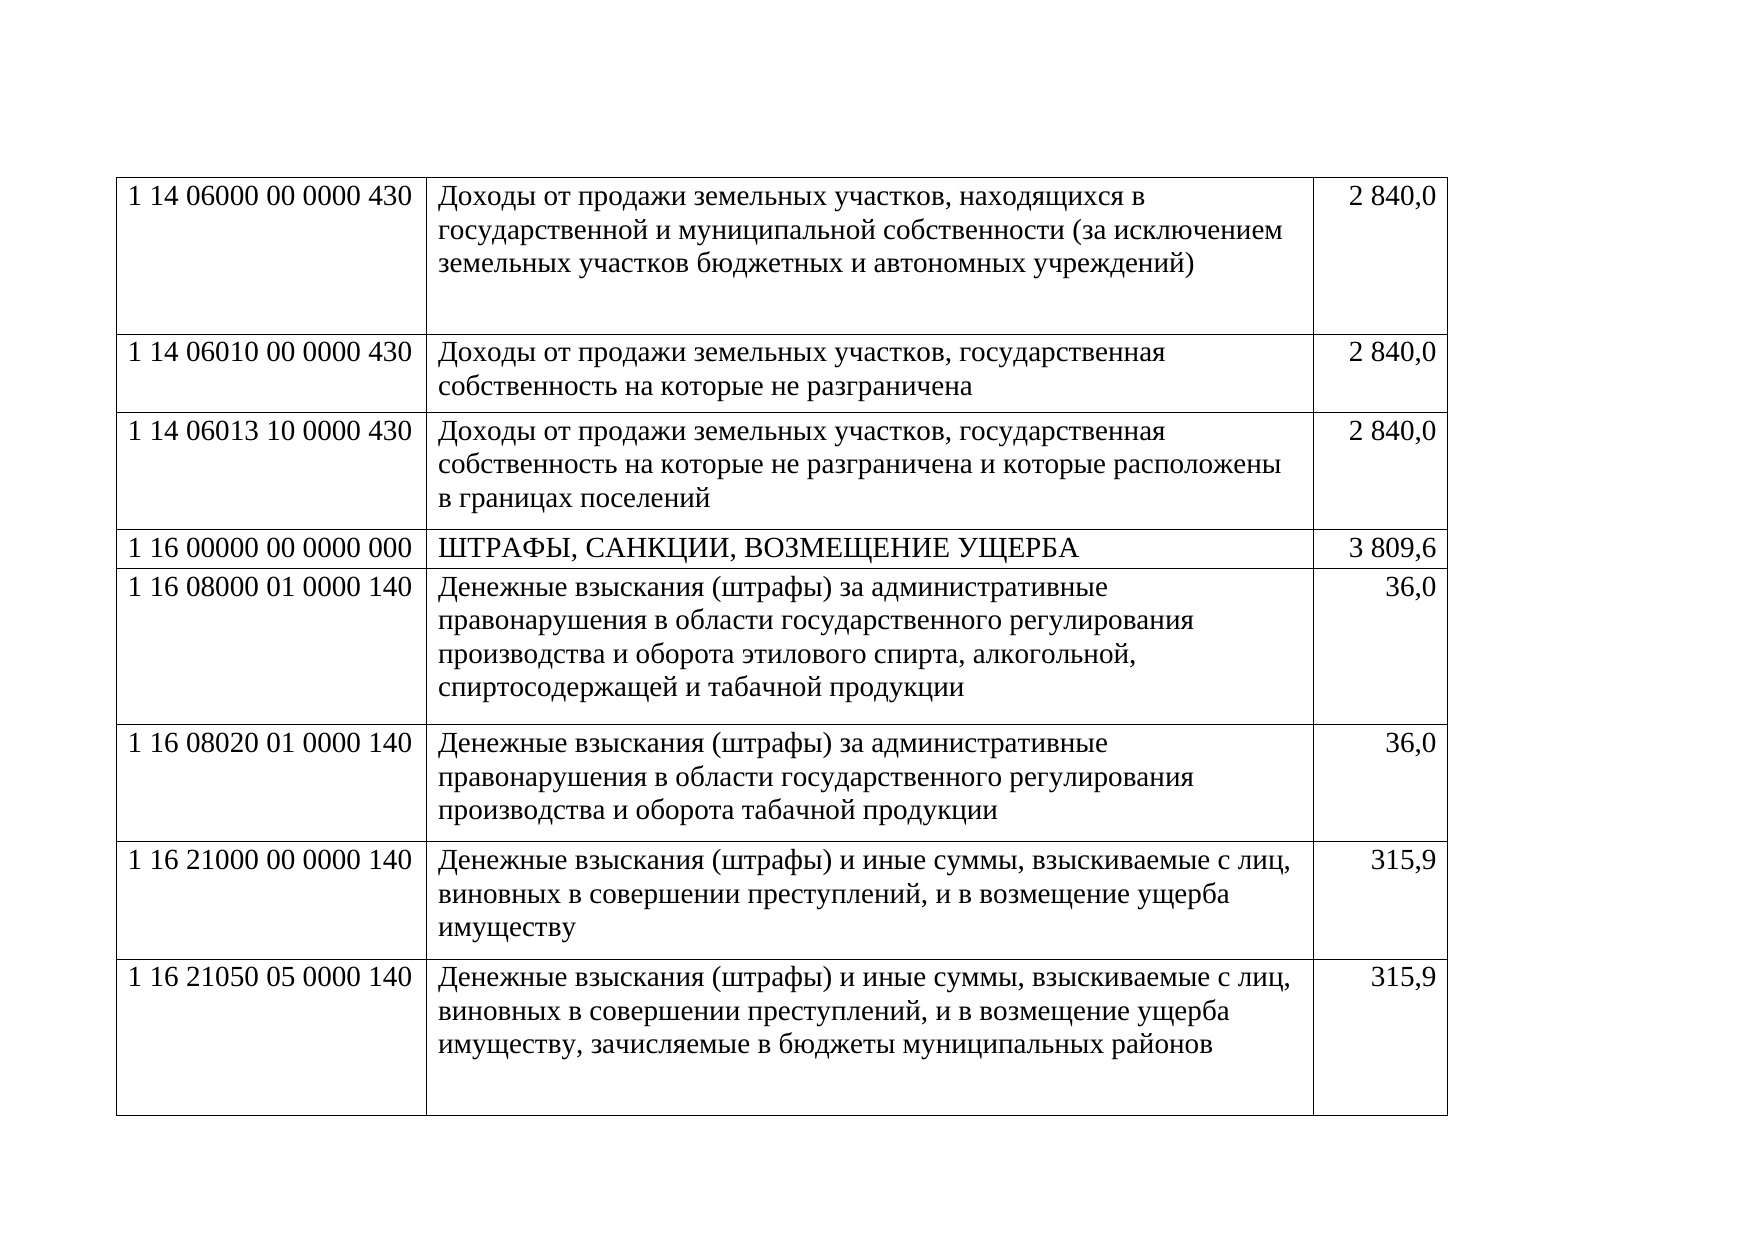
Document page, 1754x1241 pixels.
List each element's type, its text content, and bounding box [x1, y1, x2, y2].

table_cell 315,9 [1314, 842, 1447, 958]
table_cell 1 16 21000 00 0000 140 [117, 842, 426, 958]
table_cell 1 16 21050 05 0000 140 [117, 960, 426, 1115]
table_cell 36,0 [1314, 725, 1447, 841]
table_cell Денежные взыскания (штрафы) за административные правонарушения в области государственного регулирования производства и оборота табачной продукции [427, 725, 1313, 841]
table_cell 2 840,0 [1314, 178, 1447, 333]
table_cell 1 16 08000 01 0000 140 [117, 569, 426, 724]
table_cell Денежные взыскания (штрафы) за административные правонарушения в области государственного регулирования производства и оборота этилового спирта, алкогольной, спиртосодержащей и табачной продукции [427, 569, 1313, 724]
table_cell Денежные взыскания (штрафы) и иные суммы, взыскиваемые с лиц, виновных в совершении преступлений, и в возмещение ущерба имуществу [427, 842, 1313, 958]
table_cell 1 16 00000 00 0000 000 [117, 530, 426, 568]
table_cell 1 14 06013 10 0000 430 [117, 413, 426, 529]
table_cell 2 840,0 [1314, 335, 1447, 412]
table_cell 36,0 [1314, 569, 1447, 724]
table_cell 1 14 06000 00 0000 430 [117, 178, 426, 333]
table_cell 2 840,0 [1314, 413, 1447, 529]
table_cell Доходы от продажи земельных участков, находящихся в государственной и муниципальной собственности (за исключением земельных участков бюджетных и автономных учреждений) [427, 178, 1313, 333]
table_cell 1 14 06010 00 0000 430 [117, 335, 426, 412]
table_cell Доходы от продажи земельных участков, государственная собственность на которые не разграничена и которые расположены в границах поселений [427, 413, 1313, 529]
table_cell 1 16 08020 01 0000 140 [117, 725, 426, 841]
table_cell ШТРАФЫ, САНКЦИИ, ВОЗМЕЩЕНИЕ УЩЕРБА [427, 530, 1313, 568]
table_cell Доходы от продажи земельных участков, государственная собственность на которые не разграничена [427, 335, 1313, 412]
table_cell 3 809,6 [1314, 530, 1447, 568]
table_cell 315,9 [1314, 960, 1447, 1115]
table_cell Денежные взыскания (штрафы) и иные суммы, взыскиваемые с лиц, виновных в совершении преступлений, и в возмещение ущерба имуществу, зачисляемые в бюджеты муниципальных районов [427, 960, 1313, 1115]
